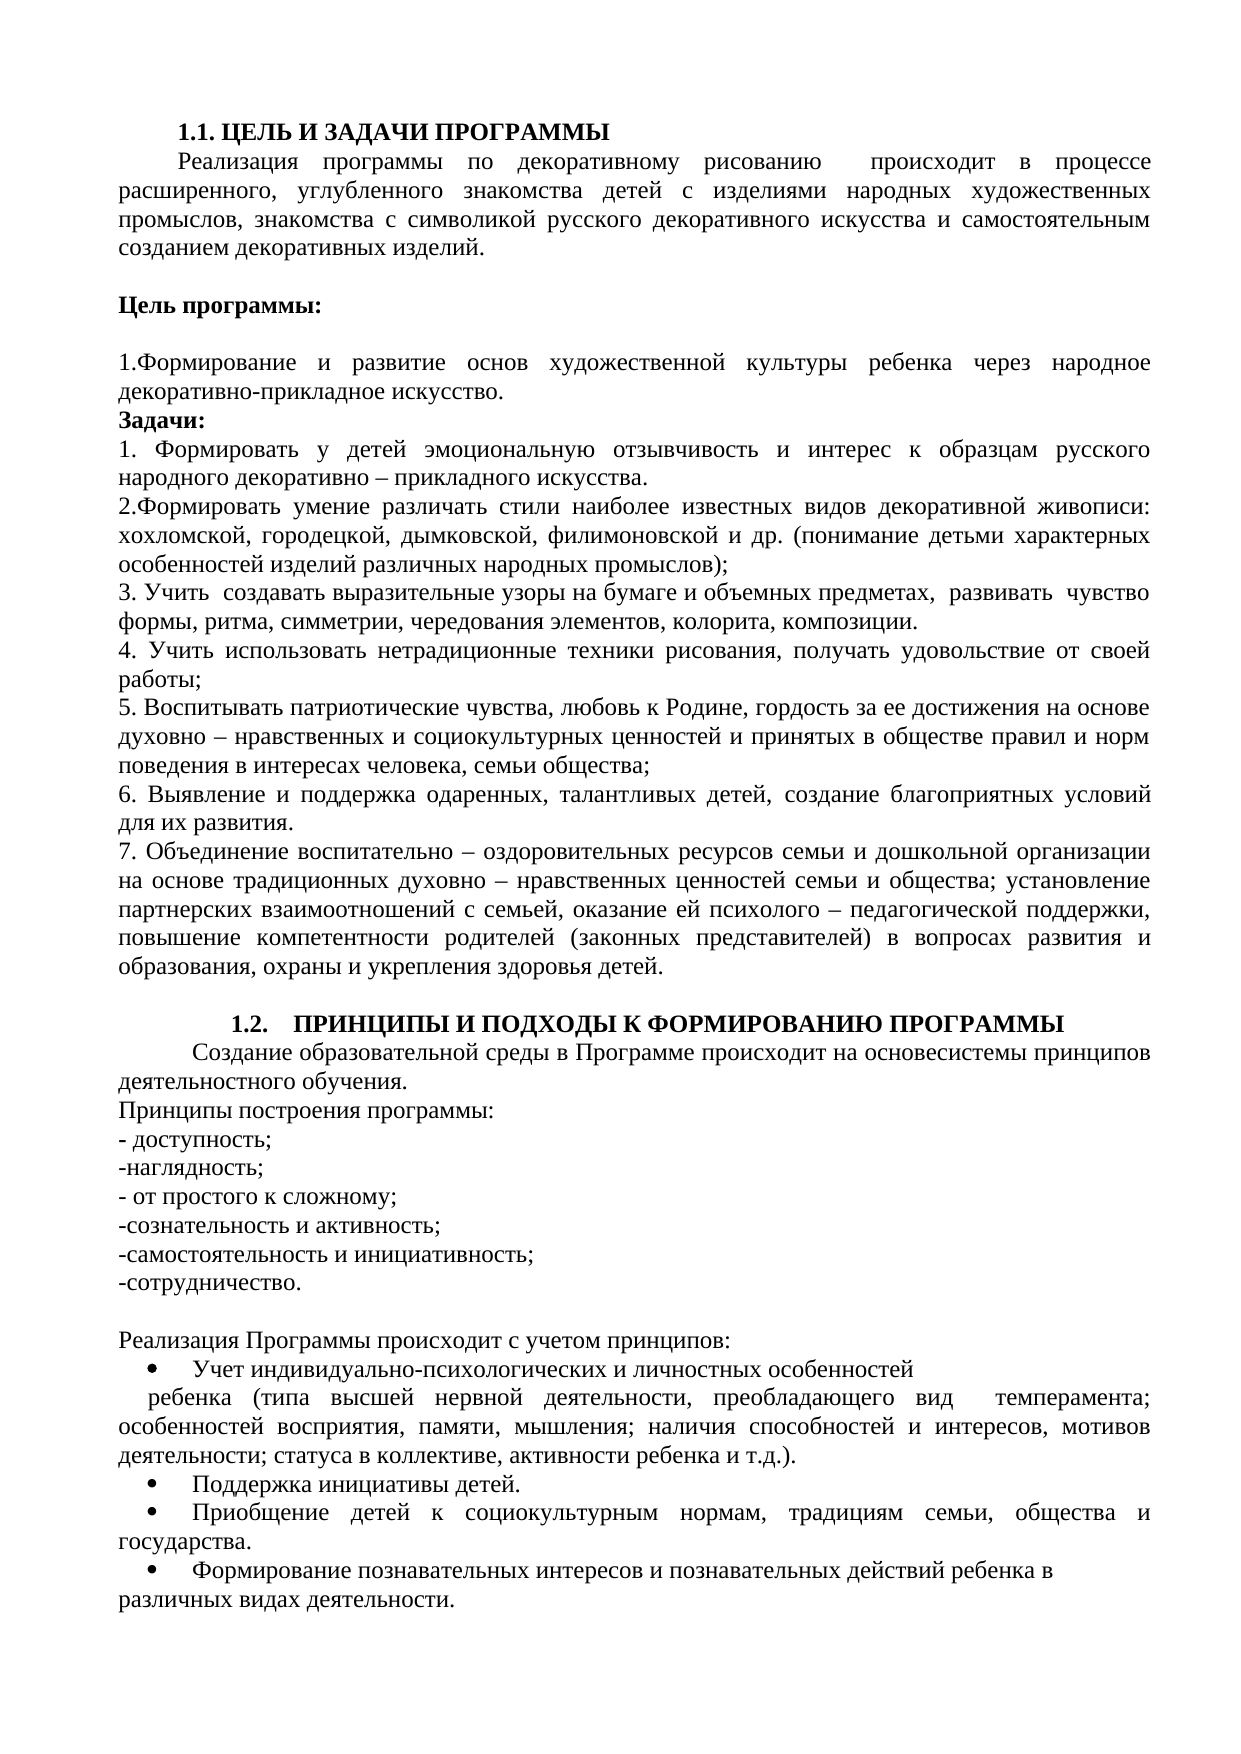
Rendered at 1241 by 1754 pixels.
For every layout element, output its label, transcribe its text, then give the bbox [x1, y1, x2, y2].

text Цель программы: [118, 290, 1152, 319]
list Учет индивидуально-психологических и личностных особенностей [118, 1354, 1152, 1382]
text Реализация Программы происходит с учетом принципов: [118, 1325, 1152, 1354]
text 6. Выявление и поддержка одаренных, талантливых детей, создание благоприятных условий для их развития. [118, 779, 1152, 836]
text Принципы построения программы: [118, 1095, 1152, 1124]
text Задачи: [118, 405, 1152, 434]
text - от простого к сложному; [118, 1181, 1152, 1210]
text Создание образовательной среды в Программе происходит на основесистемы принципов деятельностного обучения. [118, 1037, 1152, 1095]
text 1.1. ЦЕЛЬ И ЗАДАЧИ ПРОГРАММЫ [118, 117, 1152, 146]
text 5. Воспитывать патриотические чувства, любовь к Родине, гордость за ее достижения на основе духовно – нравственных и социокультурных ценностей и принятых в обществе правил и норм поведения в интересах человека, семьи общества; [118, 692, 1152, 779]
list Поддержка инициативы детей. [118, 1469, 1152, 1497]
list Формирование познавательных интересов и познавательных действий ребенка в различных видах деятельности. [118, 1555, 1152, 1612]
text -наглядность; [118, 1152, 1152, 1181]
list ребенка (типа высшей нервной деятельности, преобладающего вид темперамента; особенностей восприятия, памяти, мышления; наличия способностей и интересов, мотивов деятельности; статуса в коллективе, активности ребенка и т.д.). [118, 1382, 1152, 1469]
text -сотрудничество. [118, 1267, 1152, 1296]
text 1.Формирование и развитие основ художественной культуры ребенка через народное декоративно-прикладное искусство. [118, 347, 1152, 405]
text Реализация программы по декоративному рисованию происходит в процессе расширенного, углубленного знакомства детей с изделиями народных художественных промыслов, знакомства с символикой русского декоративного искусства и самостоятельным созданием декоративных изделий. [118, 146, 1152, 261]
text - доступность; [118, 1124, 1152, 1152]
title 1.2. ПРИНЦИПЫ И ПОДХОДЫ К ФОРМИРОВАНИЮ ПРОГРАММЫ [231, 1009, 1152, 1037]
text 1. Формировать у детей эмоциональную отзывчивость и интерес к образцам русского народного декоративно – прикладного искусства. [118, 434, 1152, 491]
text 3. Учить создавать выразительные узоры на бумаге и объемных предметах, развивать чувство формы, ритма, симметрии, чередования элементов, колорита, композиции. [118, 577, 1152, 635]
list Приобщение детей к социокультурным нормам, традициям семьи, общества и государства. [118, 1497, 1152, 1555]
text 2.Формировать умение различать стили наиболее известных видов декоративной живописи: хохломской, городецкой, дымковской, филимоновской и др. (понимание детьми характерных особенностей изделий различных народных промыслов); [118, 491, 1152, 577]
text 7. Объединение воспитательно – оздоровительных ресурсов семьи и дошкольной организации на основе традиционных духовно – нравственных ценностей семьи и общества; установление партнерских взаимоотношений с семьей, оказание ей психолого – педагогической поддержки, повышение компетентности родителей (законных представителей) в вопросах развития и образования, охраны и укрепления здоровья детей. [118, 836, 1152, 980]
text -сознательность и активность; [118, 1210, 1152, 1239]
text 4. Учить использовать нетрадиционные техники рисования, получать удовольствие от своей работы; [118, 635, 1152, 692]
text -самостоятельность и инициативность; [118, 1239, 1152, 1267]
